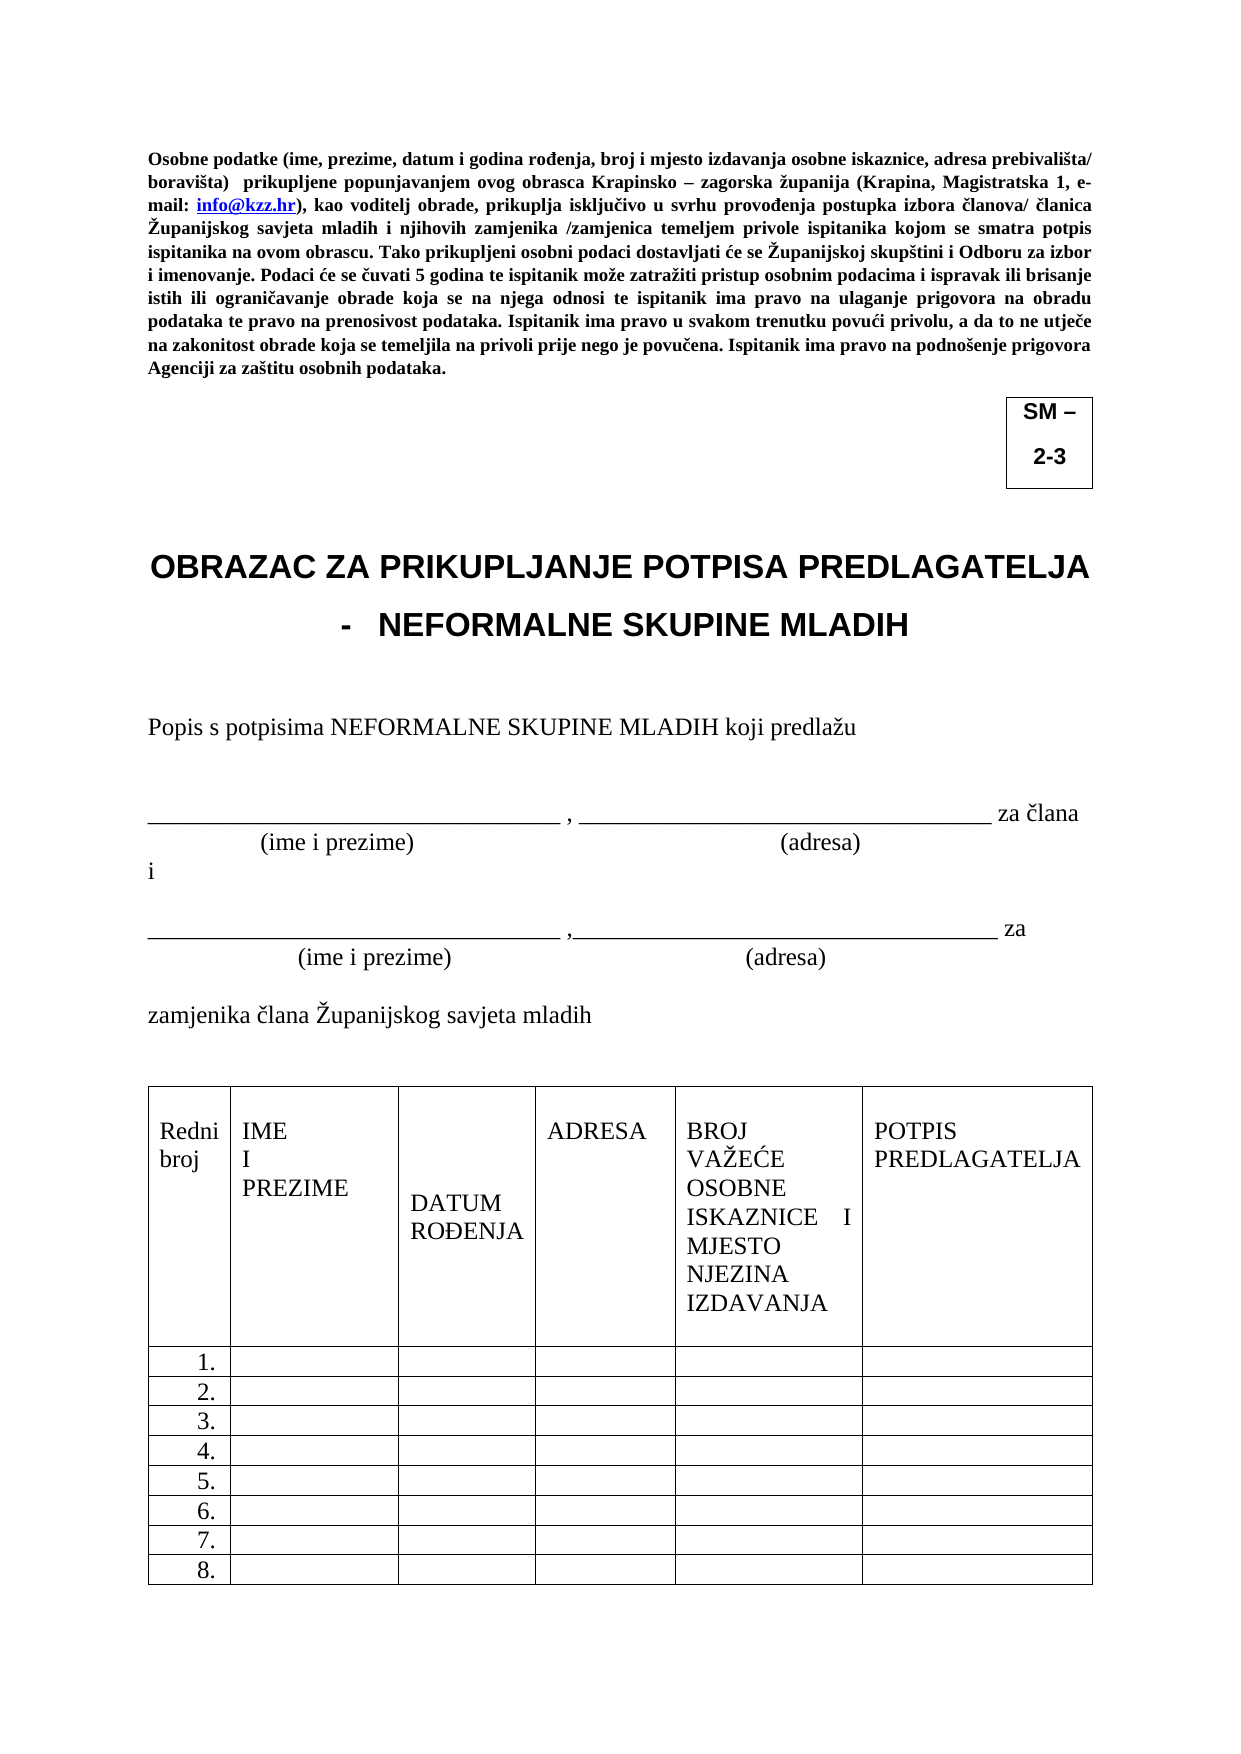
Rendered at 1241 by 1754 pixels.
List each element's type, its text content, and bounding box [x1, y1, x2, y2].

table_cell [536, 1347, 675, 1376]
table_cell [676, 1406, 862, 1435]
table_cell [399, 1496, 535, 1524]
text i [148, 856, 1093, 885]
table_cell [676, 1555, 862, 1584]
table_cell [231, 1466, 398, 1495]
table_cell [149, 1436, 230, 1465]
text (ime i prezime) (adresa) [148, 827, 1093, 856]
table_header DATUM ROĐENJA [399, 1087, 535, 1346]
text (ime i prezime) (adresa) [148, 942, 1093, 971]
table_cell [863, 1496, 1092, 1524]
table_cell [536, 1377, 675, 1405]
table_cell [536, 1466, 675, 1495]
table_cell [399, 1526, 535, 1554]
text Osobne podatke (ime, prezime, datum i godina rođenja, broj i mjesto izdavanja osobne iskaznice, adresa prebivališta/ boravišta) prikupljene popunjavanjem ovog obrasca Krapinsko – zagorska županija (Krapina, Magistratska 1, e-mail: info@kzz.hr), kao voditelj obrade, prikuplja isključivo u svrhu provođenja postupka izbora članova/ članica Županijskog savjeta mladih i njihovih zamjenika /zamjenica temeljem privole ispitanika kojom se smatra potpis ispitanika na ovom obrascu. Tako prikupljeni osobni podaci dostavljati će se Županijskoj skupštini i Odboru za izbor i imenovanje. Podaci će se čuvati 5 godina te ispitanik može zatražiti pristup osobnim podacima i ispravak ili brisanje istih ili ograničavanje obrade koja se na njega odnosi te ispitanik ima pravo na ulaganje prigovora na obradu podataka te pravo na prenosivost podataka. Ispitanik ima pravo u svakom trenutku povući privolu, a da to ne utječe na zakonitost obrade koja se temeljila na privoli prije nego je povučena. Ispitanik ima pravo na podnošenje prigovora Agenciji za zaštitu osobnih podataka. [148, 148, 1093, 378]
table_cell [231, 1377, 398, 1405]
table_cell [231, 1406, 398, 1435]
table_cell [231, 1526, 398, 1554]
table_cell [231, 1496, 398, 1524]
table_cell [399, 1406, 535, 1435]
table_cell [149, 1406, 230, 1435]
table_cell [863, 1526, 1092, 1554]
text _________________________________ , _________________________________ za člana [148, 798, 1093, 827]
table_cell [149, 1347, 230, 1376]
table_cell [676, 1377, 862, 1405]
table_header POTPIS PREDLAGATELJA [863, 1087, 1092, 1346]
table_cell [149, 1526, 230, 1554]
table_header ADRESA [536, 1087, 675, 1346]
table_header IME I PREZIME [231, 1087, 398, 1346]
table_cell [149, 1377, 230, 1405]
table_cell [676, 1466, 862, 1495]
table_cell [676, 1347, 862, 1376]
table_cell [676, 1496, 862, 1524]
table_cell [536, 1496, 675, 1524]
table_header SM – 2-3 [1007, 398, 1092, 488]
table_cell [149, 1466, 230, 1495]
table_cell [231, 1555, 398, 1584]
text zamjenika člana Županijskog savjeta mladih [148, 1000, 1093, 1028]
table_cell [676, 1526, 862, 1554]
table_cell [399, 1347, 535, 1376]
table_cell [536, 1555, 675, 1584]
table_cell [863, 1377, 1092, 1405]
table_cell [149, 1496, 230, 1524]
table_cell [231, 1347, 398, 1376]
text Popis s potpisima NEFORMALNE SKUPINE MLADIH koji predlažu [148, 712, 1093, 741]
table_cell [863, 1466, 1092, 1495]
table_cell [399, 1436, 535, 1465]
table_cell [536, 1526, 675, 1554]
text _________________________________ ,__________________________________ za [148, 913, 1093, 942]
table_cell [676, 1436, 862, 1465]
table_cell [863, 1436, 1092, 1465]
table_cell [399, 1377, 535, 1405]
table_cell [149, 1555, 230, 1584]
table_cell [231, 1436, 398, 1465]
table_header BROJ VAŽEĆE OSOBNE ISKAZNICE I MJESTO NJEZINA IZDAVANJA [676, 1087, 862, 1346]
table_header Redni broj [149, 1087, 230, 1346]
table_cell [863, 1406, 1092, 1435]
table_cell [399, 1466, 535, 1495]
list NEFORMALNE SKUPINE MLADIH [157, 605, 1093, 643]
table_cell [536, 1436, 675, 1465]
table_cell [863, 1347, 1092, 1376]
table_cell [399, 1555, 535, 1584]
table_cell [863, 1555, 1092, 1584]
table_cell [536, 1406, 675, 1435]
text OBRAZAC ZA PRIKUPLJANJE POTPISA PREDLAGATELJA [148, 547, 1093, 585]
